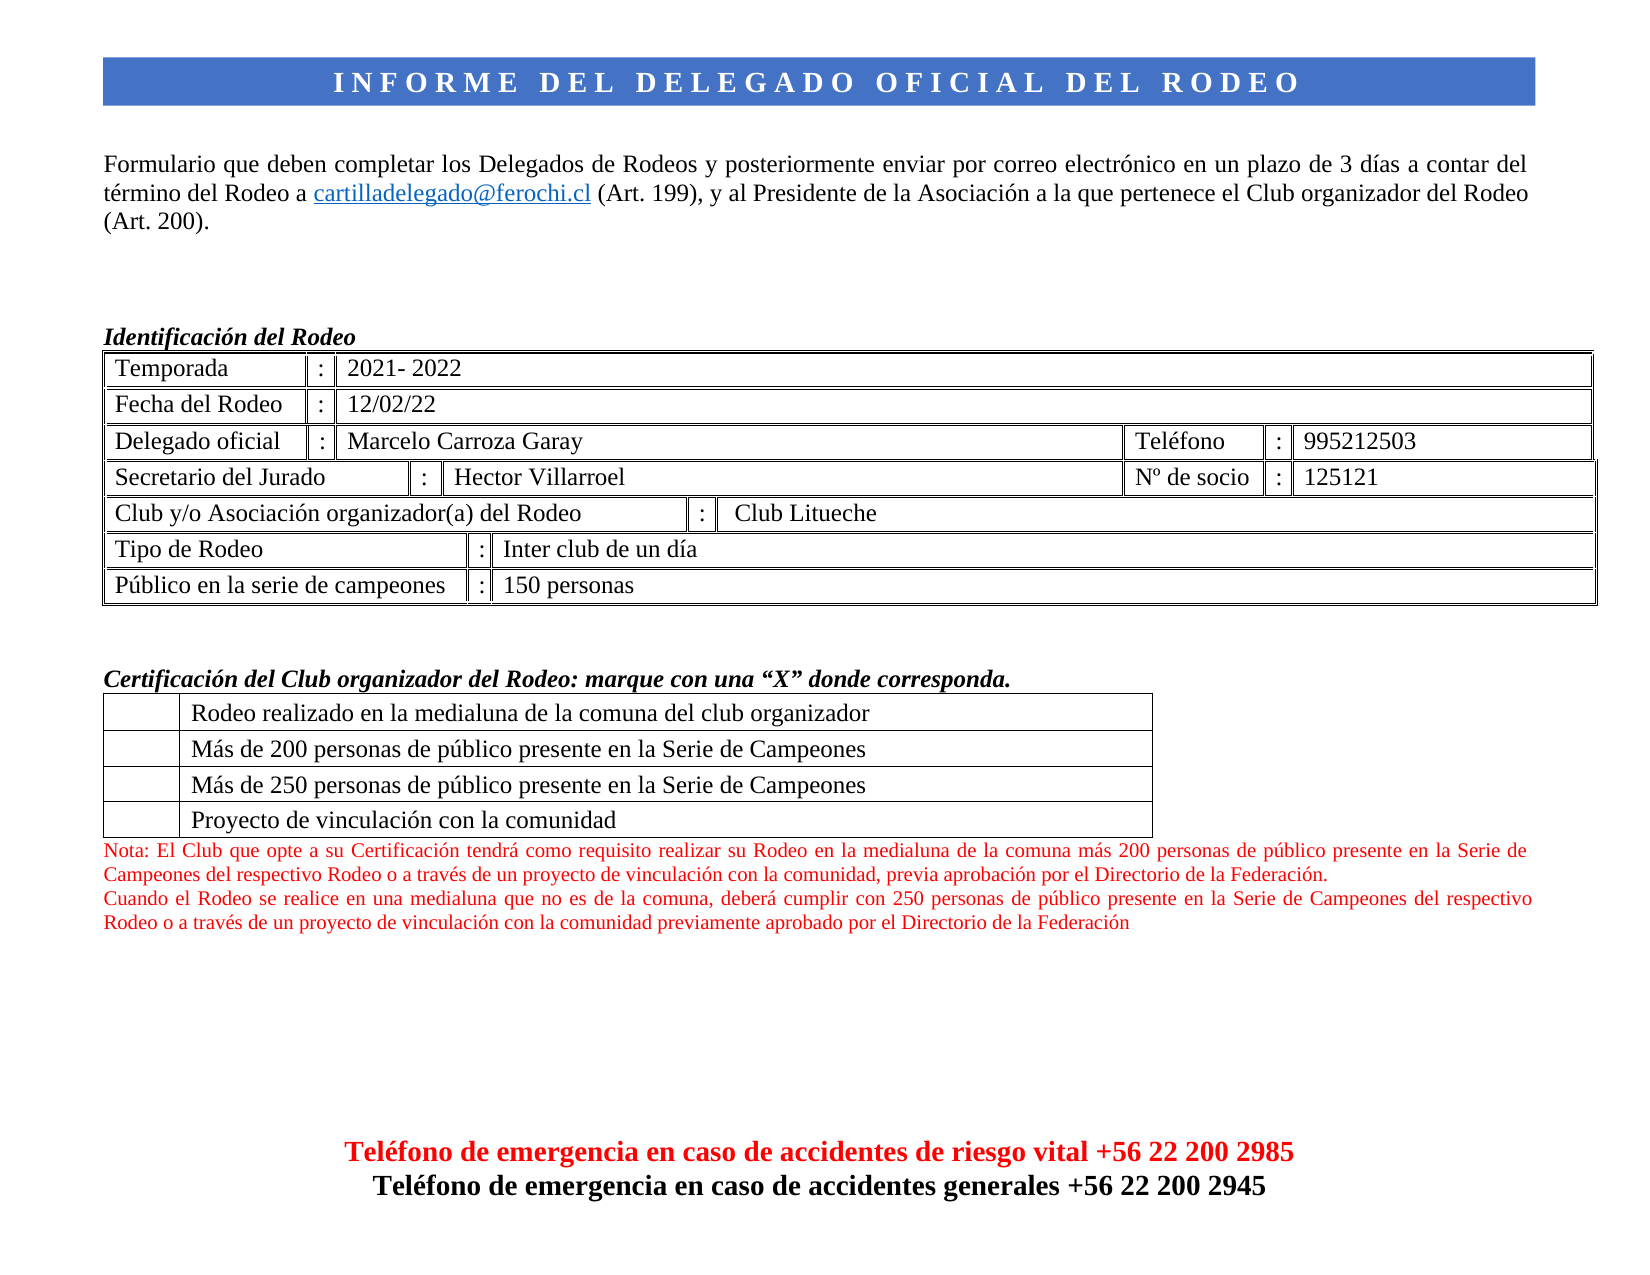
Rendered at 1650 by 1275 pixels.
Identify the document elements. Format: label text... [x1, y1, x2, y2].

text Identificación del Rodeo [103, 322, 1536, 350]
table_header [104, 694, 179, 730]
table_cell Fecha del Rodeo [103, 386, 306, 423]
table_cell Público en la serie de campeones [103, 567, 467, 603]
table_cell : [1266, 462, 1291, 495]
table_cell Club Litueche [717, 495, 1596, 531]
table_cell Delegado oficial [105, 423, 306, 459]
table_cell Tipo de Rodeo [103, 531, 467, 567]
table_cell Club y/o Asociación organizador(a) del Rodeo [103, 495, 687, 531]
text Nota: El Club que opte a su Certificación tendrá como requisito realizar su Rodeo en la medialuna de la comuna más 200 personas de público presente en la Serie de Campeones del respectivo Rodeo o a través de un proyecto de vinculación con la comunidad, previa aprobación por el Directorio de la Federación. [103, 838, 1530, 886]
table_cell : [308, 390, 334, 423]
table_cell Nº de socio [1125, 462, 1263, 495]
table_cell Proyecto de vinculación con la comunidad [180, 802, 1152, 837]
table_cell 125121 [1294, 459, 1596, 495]
table_cell 150 personas [492, 567, 1596, 603]
table_cell : [689, 498, 715, 531]
table_cell Más de 200 personas de público presente en la Serie de Campeones [180, 731, 1152, 766]
text Certificación del Club organizador del Rodeo: marque con una “X” donde corresponda. [103, 664, 1536, 693]
table_header Temporada [105, 354, 306, 386]
table_cell Más de 250 personas de público presente en la Serie de Campeones [180, 767, 1152, 801]
text Formulario que deben completar los Delegados de Rodeos y posteriormente enviar por correo electrónico en un plazo de 3 días a contar del término del Rodeo a cartilladelegado@ferochi.cl (Art. 199), y al Presidente de la Asociación a la que pertenece el Club organizador del Rodeo (Art. 200). [103, 149, 1530, 235]
table_cell : [411, 462, 441, 495]
table_header 2021- 2022 [336, 354, 1592, 386]
table_cell : [469, 534, 490, 567]
table_cell [104, 802, 179, 837]
table_cell Teléfono [1125, 426, 1263, 459]
table_cell : [1266, 426, 1291, 459]
table_cell : [467, 567, 492, 603]
table_cell [104, 731, 179, 766]
table_cell 995212503 [1294, 426, 1591, 459]
table_cell 12/02/22 [337, 390, 1591, 423]
table_header Rodeo realizado en la medialuna de la comuna del club organizador [180, 694, 1152, 730]
table_cell Secretario del Jurado [105, 459, 408, 495]
table_header : [306, 351, 336, 386]
text Cuando el Rodeo se realice en una medialuna que no es de la comuna, deberá cumplir con 250 personas de público presente en la Serie de Campeones del respectivo Rodeo o a través de un proyecto de vinculación con la comunidad previamente aprobado por el Directorio de la Federación [103, 886, 1536, 934]
table_cell [104, 767, 179, 801]
table_cell Marcelo Carroza Garay [337, 426, 1122, 459]
table_cell Inter club de un día [492, 531, 1596, 567]
table_cell : [309, 426, 334, 459]
table_cell Hector Villarroel [444, 462, 1122, 495]
